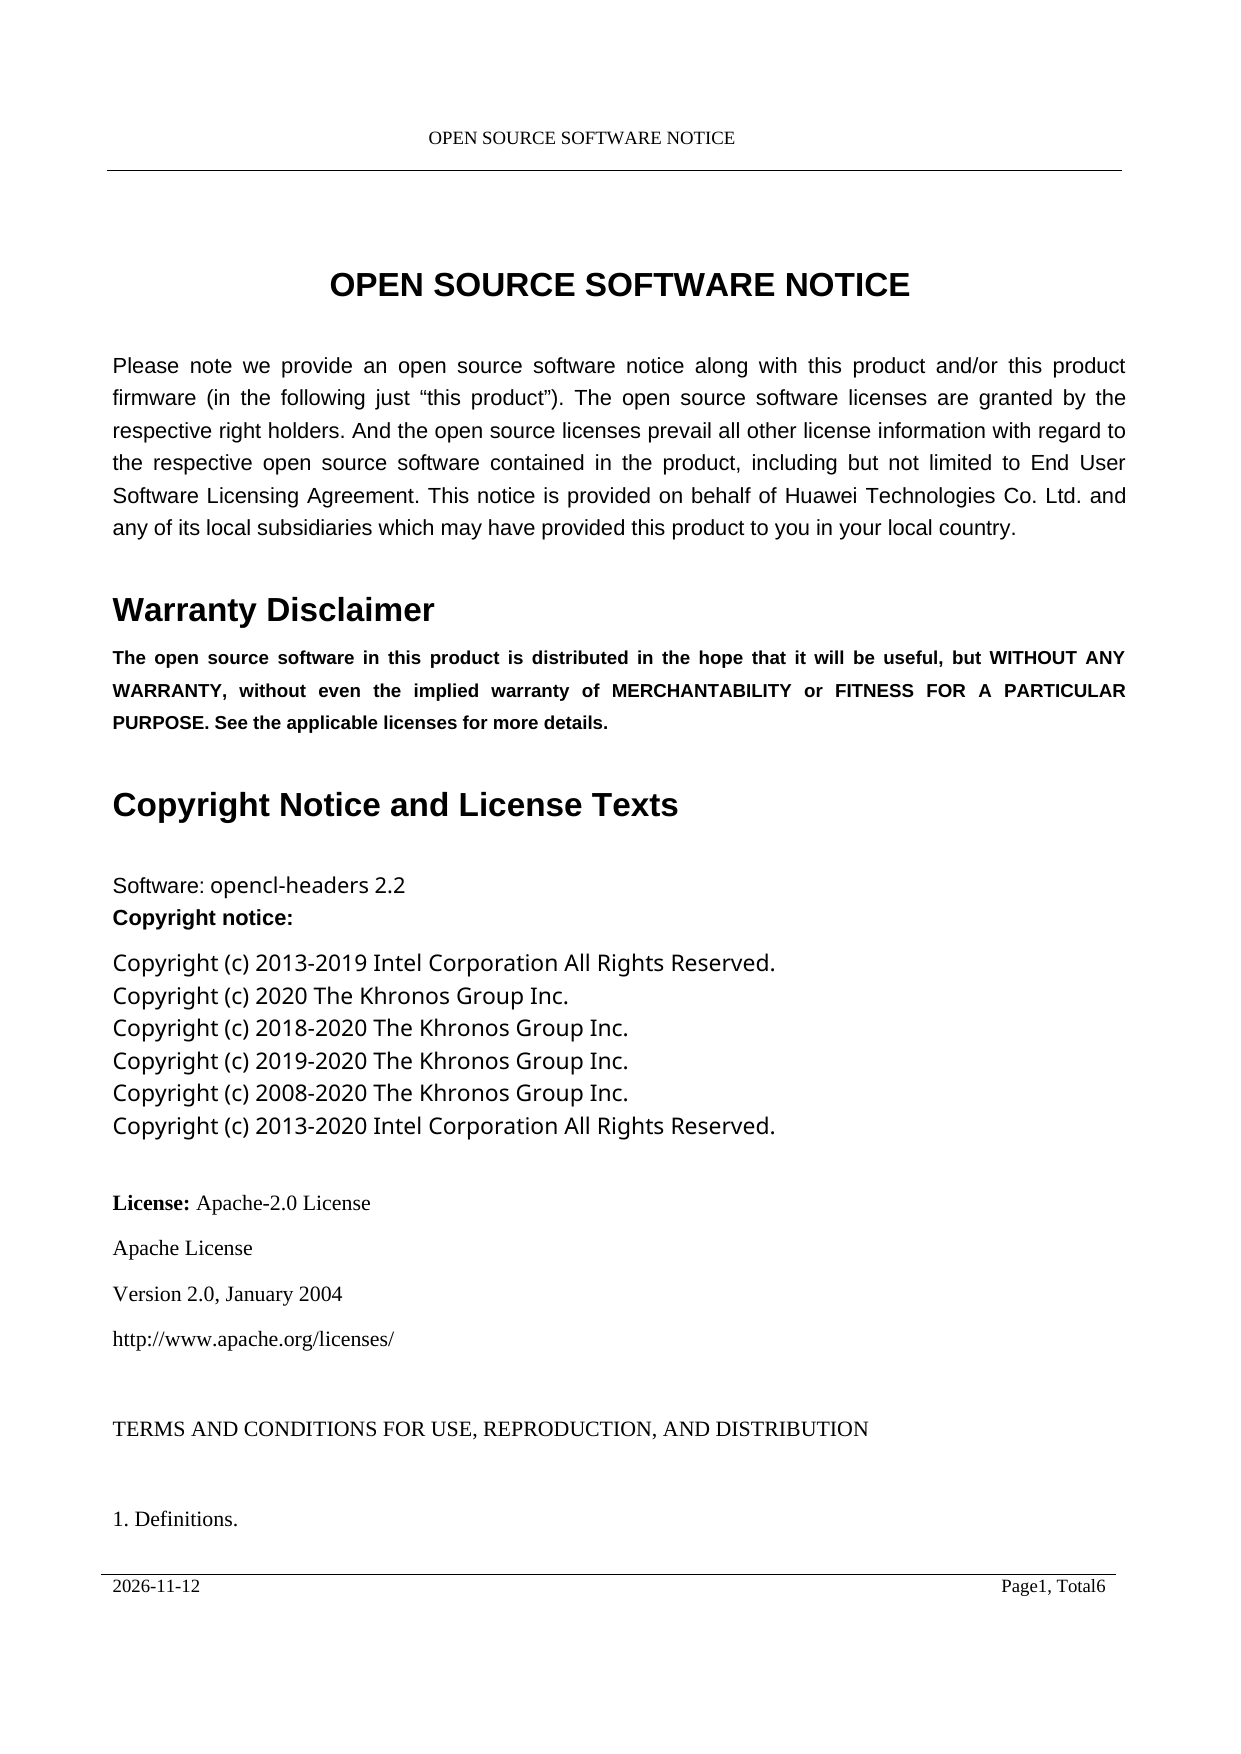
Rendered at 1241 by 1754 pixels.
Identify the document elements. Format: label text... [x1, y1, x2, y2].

text Copyright notice: [112, 901, 1128, 934]
text Version 2.0, January 2004 [112, 1277, 1128, 1309]
text Copyright (c) 2020 The Khronos Group Inc. [112, 979, 1128, 1012]
text Please note we provide an open source software notice along with this product and/or this product firmware (in the following just “this product”). The open source software licenses are granted by the respective right holders. And the open source licenses prevail all other license information with regard to the respective open source software contained in the product, including but not limited to End User Software Licensing Agreement. This notice is provided on behalf of Huawei Technologies Co. Ltd. and any of its local subsidiaries which may have provided this product to you in your local country. [112, 349, 1128, 544]
text Copyright (c) 2019-2020 The Khronos Group Inc. [112, 1044, 1128, 1077]
text The open source software in this product is distributed in the hope that it will be useful, but WITHOUT ANY WARRANTY, without even the implied warranty of MERCHANTABILITY or FITNESS FOR A PARTICULAR PURPOSE. See the applicable licenses for more details. [112, 641, 1128, 739]
text Copyright (c) 2013-2020 Intel Corporation All Rights Reserved. [112, 1109, 1128, 1142]
text Software: opencl-headers 2.2 [112, 869, 1128, 901]
text OPEN SOURCE SOFTWARE NOTICE [112, 251, 1128, 316]
text Copyright (c) 2013-2019 Intel Corporation All Rights Reserved. [112, 947, 1128, 979]
text Copyright (c) 2018-2020 The Khronos Group Inc. [112, 1012, 1128, 1044]
text Copyright (c) 2008-2020 The Khronos Group Inc. [112, 1077, 1128, 1109]
text License: Apache-2.0 License [112, 1187, 1128, 1219]
text TERMS AND CONDITIONS FOR USE, REPRODUCTION, AND DISTRIBUTION [112, 1412, 1128, 1445]
text Warranty Disclaimer [112, 576, 1128, 641]
text Copyright Notice and License Texts [112, 771, 1128, 836]
text http://www.apache.org/licenses/ [112, 1322, 1128, 1354]
text Apache License [112, 1232, 1128, 1264]
text 1. Definitions. [112, 1502, 1128, 1535]
